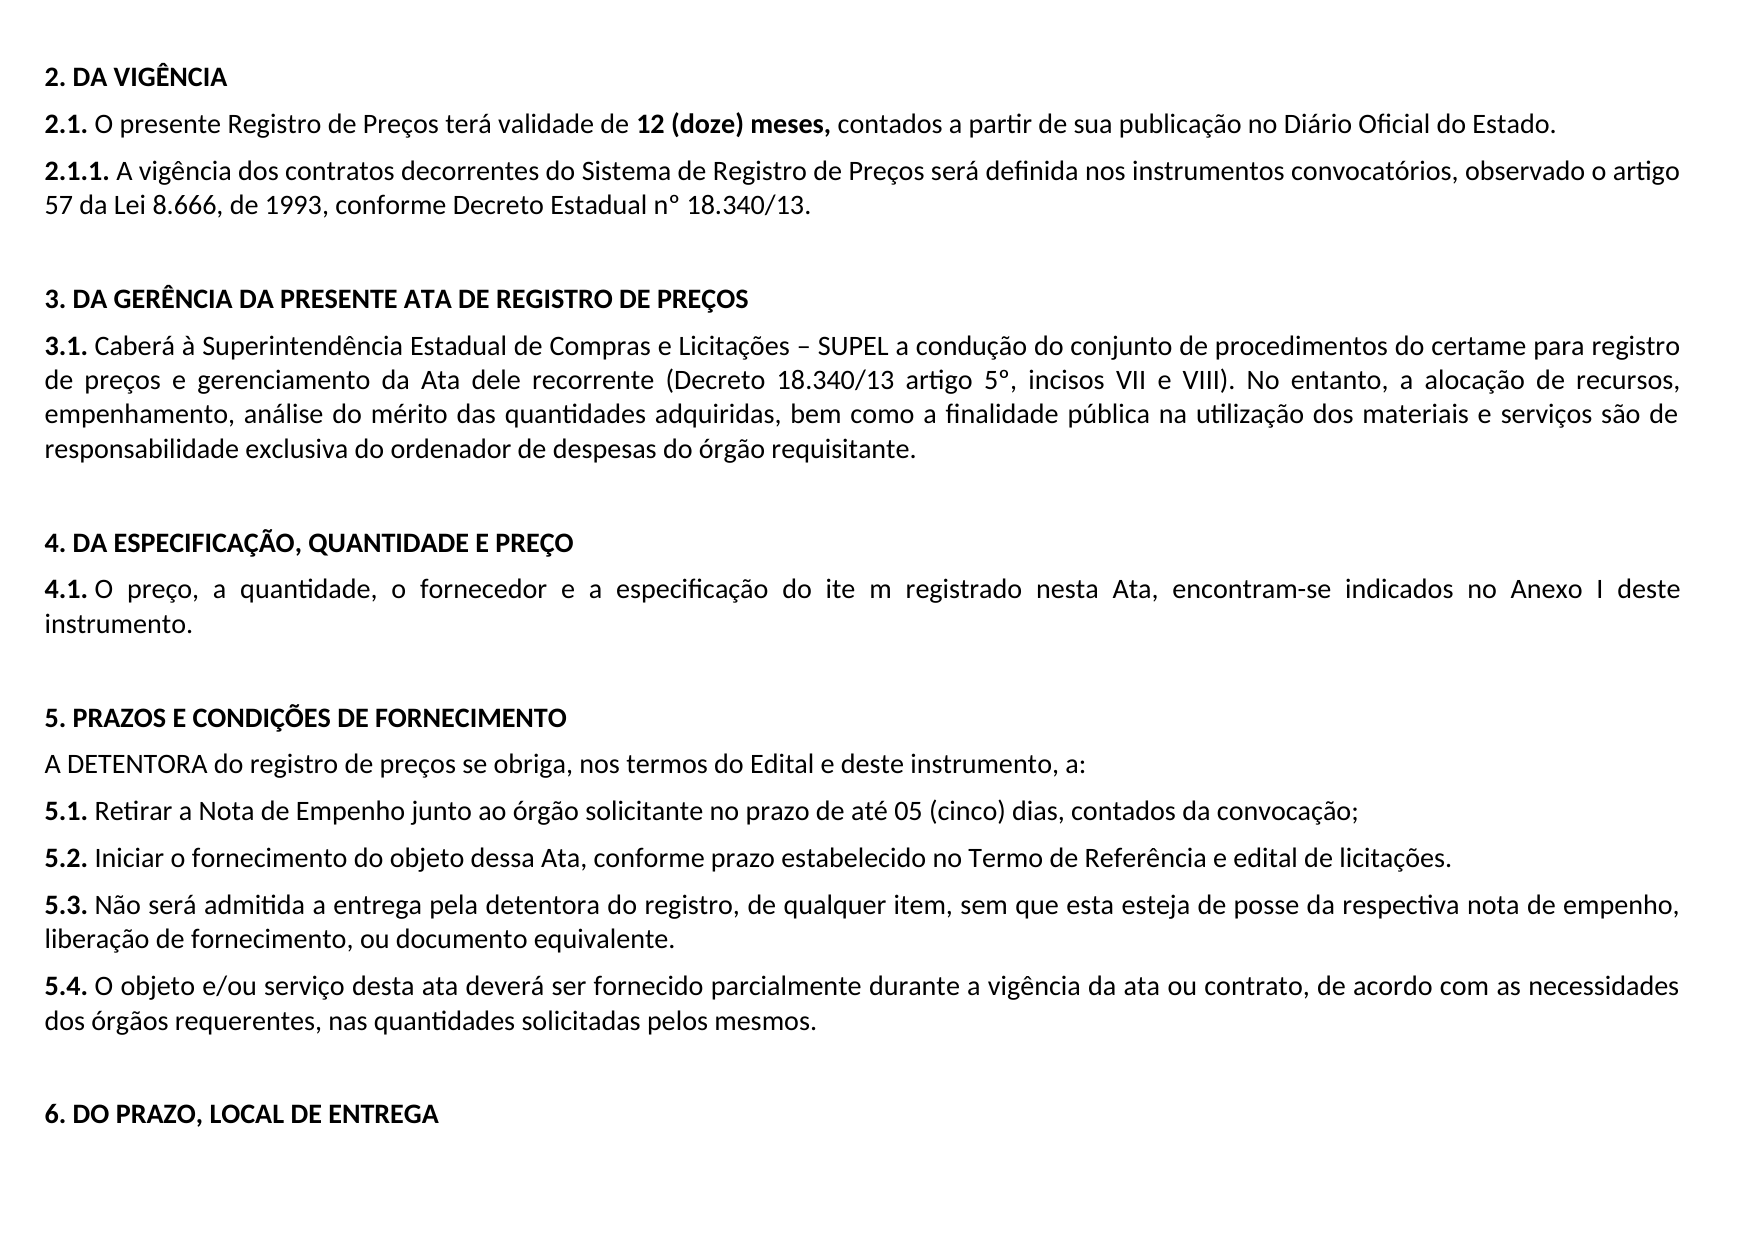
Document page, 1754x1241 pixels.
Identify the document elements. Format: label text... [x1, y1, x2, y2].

text 2. DA VIGÊNCIA [44, 59, 1682, 93]
text 4. DA ESPECIFICAÇÃO, QUANTIDADE E PREÇO [44, 525, 1682, 559]
text 5.4. O objeto e/ou serviço desta ata deverá ser fornecido parcialmente durante a vigência da ata ou contrato, de acordo com as necessidades dos órgãos requerentes, nas quantidades solicitadas pelos mesmos. [44, 968, 1682, 1037]
text A DETENTORA do registro de preços se obriga, nos termos do Edital e deste instrumento, a: [44, 747, 1682, 781]
text 2.1.1. A vigência dos contratos decorrentes do Sistema de Registro de Preços será definida nos instrumentos convocatórios, observado o artigo 57 da Lei 8.666, de 1993, conforme Decreto Estadual nº 18.340/13. [44, 153, 1682, 222]
text 2.1. O presente Registro de Preços terá validade de 12 (doze) meses, contados a partir de sua publicação no Diário Oficial do Estado. [44, 106, 1682, 140]
text 5.2. Iniciar o fornecimento do objeto dessa Ata, conforme prazo estabelecido no Termo de Referência e edital de licitações. [44, 840, 1682, 875]
text 5. PRAZOS E CONDIÇÕES DE FORNECIMENTO [44, 700, 1682, 734]
text 3. DA GERÊNCIA DA PRESENTE ATA DE REGISTRO DE PREÇOS [44, 281, 1682, 315]
text 5.3. Não será admitida a entrega pela detentora do registro, de qualquer item, sem que esta esteja de posse da respectiva nota de empenho, liberação de fornecimento, ou documento equivalente. [44, 887, 1682, 956]
text 5.1. Retirar a Nota de Empenho junto ao órgão solicitante no prazo de até 05 (cinco) dias, contados da convocação; [44, 793, 1682, 828]
text 3.1. Caberá à Superintendência Estadual de Compras e Licitações – SUPEL a condução do conjunto de procedimentos do certame para registro de preços e gerenciamento da Ata dele recorrente (Decreto 18.340/13 artigo 5º, incisos VII e VIII). No entanto, a alocação de recursos, empenhamento, análise do mérito das quantidades adquiridas, bem como a finalidade pública na utilização dos materiais e serviços são de responsabilidade exclusiva do ordenador de despesas do órgão requisitante. [44, 328, 1682, 465]
text 4.1. O preço, a quantidade, o fornecedor e a especificação do ite m registrado nesta Ata, encontram-se indicados no Anexo I deste instrumento. [44, 572, 1682, 640]
text 6. DO PRAZO, LOCAL DE ENTREGA [44, 1097, 1682, 1131]
